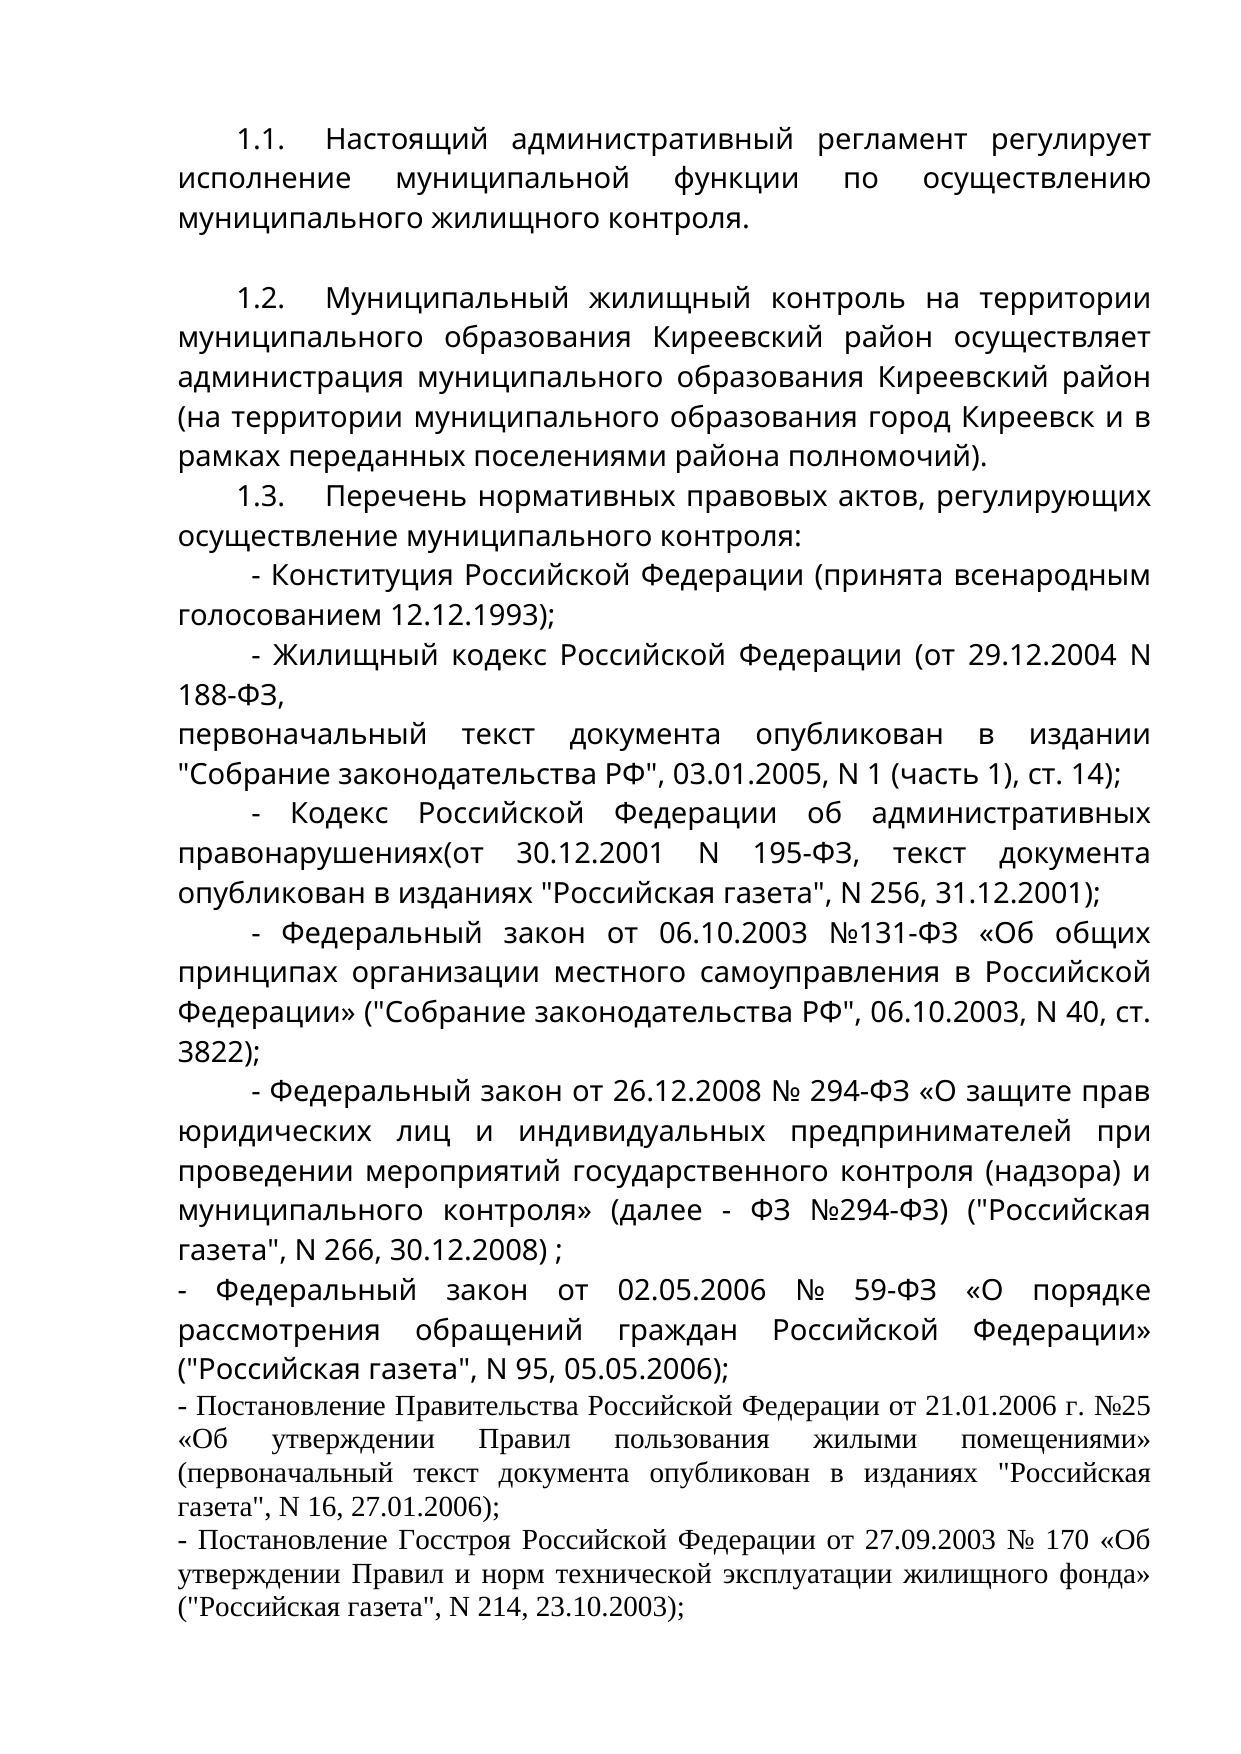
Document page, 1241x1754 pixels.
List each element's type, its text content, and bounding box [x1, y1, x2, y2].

text первоначальный текст документа опубликован в издании "Собрание законодательства РФ", 03.01.2005, N 1 (часть 1), ст. 14); [177, 713, 1152, 793]
text - Федеральный закон от 02.05.2006 № 59-ФЗ «О порядке рассмотрения обращений граждан Российской Федерации» ("Российская газета", N 95, 05.05.2006); [177, 1269, 1152, 1388]
text - Конституция Российской Федерации (принята всенародным голосованием 12.12.1993); [177, 555, 1152, 634]
list Муниципальный жилищный контроль на территории муниципального образования Киреевский район осуществляет администрация муниципального образования Киреевский район (на территории муниципального образования город Киреевск и в рамках переданных поселениями района полномочий). [177, 277, 1152, 475]
text - Жилищный кодекс Российской Федерации (от 29.12.2004 N 188-ФЗ, [177, 634, 1152, 713]
list Настоящий административный регламент регулирует исполнение муниципальной функции по осуществлению муниципального жилищного контроля. [177, 118, 1152, 237]
text - Федеральный закон от 06.10.2003 №131-ФЗ «Об общих принципах организации местного самоуправления в Российской Федерации» ("Собрание законодательства РФ", 06.10.2003, N 40, ст. 3822); [177, 912, 1152, 1071]
text - Постановление Госстроя Российской Федерации от 27.09.2003 № 170 «Об утверждении Правил и норм технической эксплуатации жилищного фонда» ("Российская газета", N 214, 23.10.2003); [177, 1522, 1152, 1623]
text - Кодекс Российской Федерации об административных правонарушениях(от 30.12.2001 N 195-ФЗ, текст документа опубликован в изданиях "Российская газета", N 256, 31.12.2001); [177, 793, 1152, 912]
list Перечень нормативных правовых актов, регулирующих осуществление муниципального контроля: [177, 475, 1152, 555]
text - Федеральный закон от 26.12.2008 № 294-ФЗ «О защите прав юридических лиц и индивидуальных предпринимателей при проведении мероприятий государственного контроля (надзора) и муниципального контроля» (далее - ФЗ №294-ФЗ) ("Российская газета", N 266, 30.12.2008) ; [177, 1071, 1152, 1269]
text - Постановление Правительства Российской Федерации от 21.01.2006 г. №25 «Об утверждении Правил пользования жилыми помещениями» (первоначальный текст документа опубликован в изданиях "Российская газета", N 16, 27.01.2006); [177, 1388, 1152, 1522]
